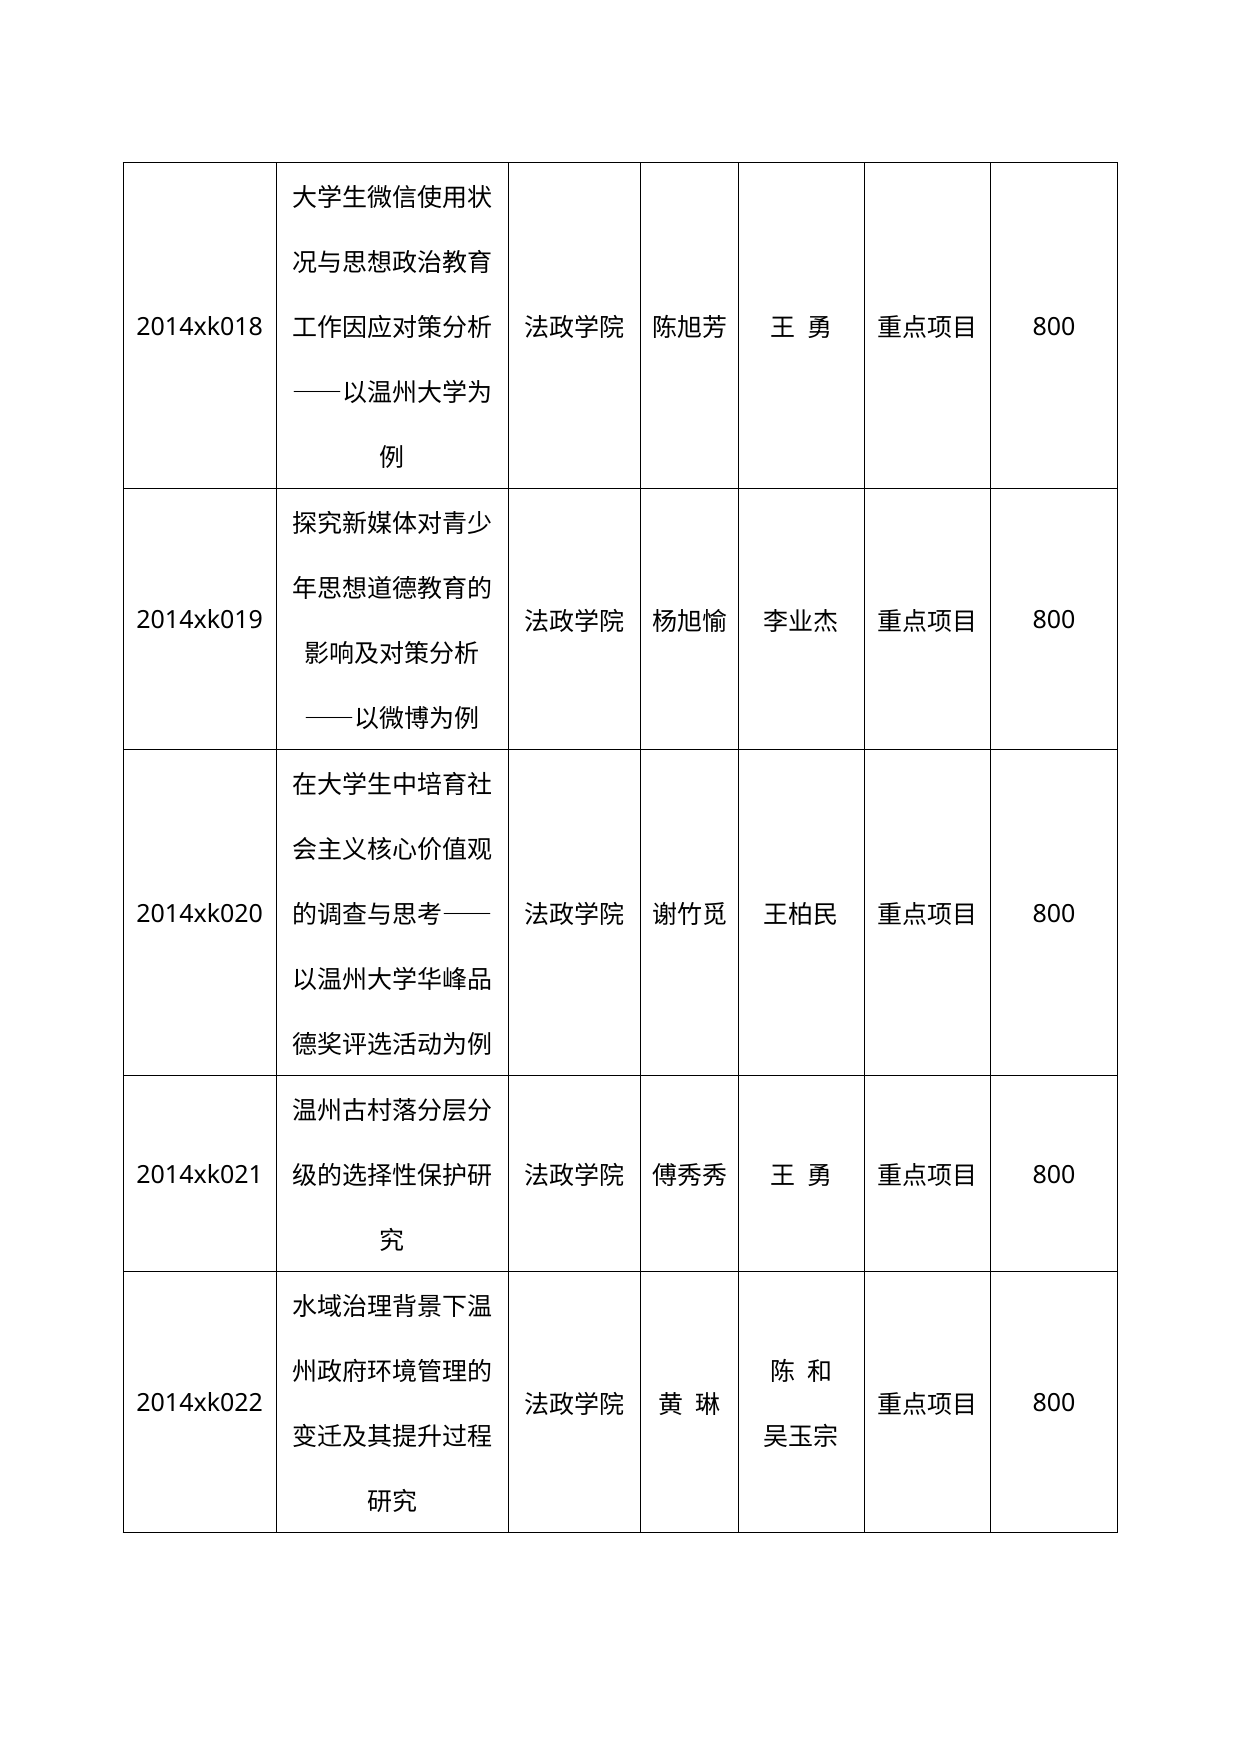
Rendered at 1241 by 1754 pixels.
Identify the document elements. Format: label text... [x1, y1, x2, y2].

table_cell 陈旭芳 [641, 163, 738, 488]
table_cell 大学生微信使用状况与思想政治教育工作因应对策分析——以温州大学为例 [277, 163, 508, 488]
table_cell 李业杰 [739, 489, 864, 749]
table_cell 王柏民 [739, 750, 864, 1075]
table_cell 重点项目 [865, 1272, 990, 1532]
table_cell 重点项目 [865, 489, 990, 749]
table_cell 黄 琳 [641, 1272, 738, 1532]
table_cell 800 [991, 489, 1117, 749]
table_cell 探究新媒体对青少年思想道德教育的影响及对策分析——以微博为例 [277, 489, 508, 749]
table_cell 在大学生中培育社会主义核心价值观的调查与思考——以温州大学华峰品德奖评选活动为例 [277, 750, 508, 1075]
table_cell 800 [991, 163, 1117, 488]
table_cell 800 [991, 750, 1117, 1075]
table_cell 法政学院 [509, 489, 640, 749]
table_cell 陈 和 吴玉宗 [739, 1272, 864, 1532]
table_cell 谢竹觅 [641, 750, 738, 1075]
table_cell 2014xk018 [124, 163, 276, 488]
table_cell 水域治理背景下温州政府环境管理的变迁及其提升过程研究 [277, 1272, 508, 1532]
table_cell 傅秀秀 [641, 1076, 738, 1271]
table_cell 杨旭愉 [641, 489, 738, 749]
table_cell 法政学院 [509, 750, 640, 1075]
table_cell 法政学院 [509, 1272, 640, 1532]
table_cell 2014xk022 [124, 1272, 276, 1532]
table_cell 重点项目 [865, 163, 990, 488]
table_cell 800 [991, 1272, 1117, 1532]
table_cell 法政学院 [509, 163, 640, 488]
table_cell 王 勇 [739, 1076, 864, 1271]
table_cell 2014xk019 [124, 489, 276, 749]
table_cell 重点项目 [865, 750, 990, 1075]
table_cell 2014xk021 [124, 1076, 276, 1271]
table_cell 800 [991, 1076, 1117, 1271]
table_cell 法政学院 [509, 1076, 640, 1271]
table_cell 2014xk020 [124, 750, 276, 1075]
table_cell 王 勇 [739, 163, 864, 488]
table_cell 温州古村落分层分级的选择性保护研究 [277, 1076, 508, 1271]
table_cell 重点项目 [865, 1076, 990, 1271]
